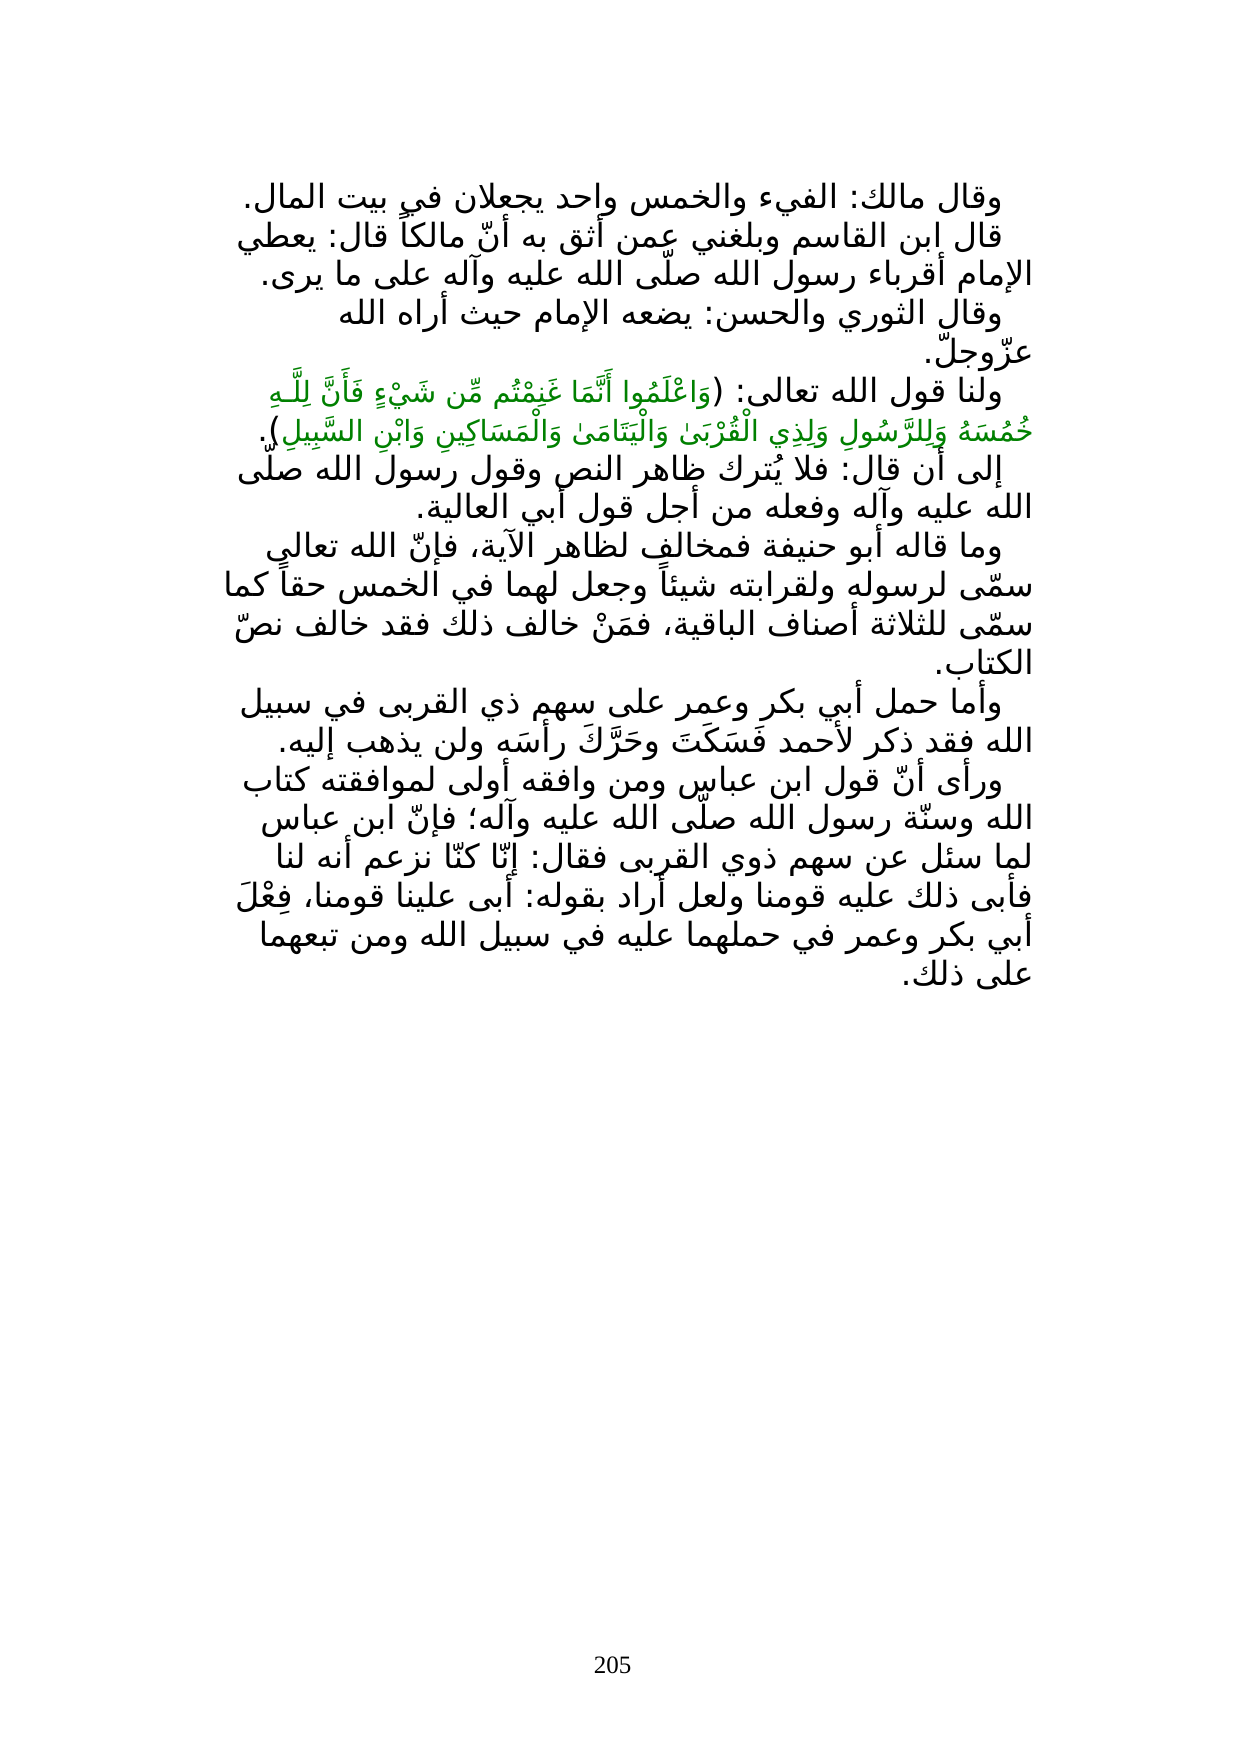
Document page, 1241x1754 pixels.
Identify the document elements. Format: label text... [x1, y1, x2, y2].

text وقال مالك: الفيء والخمس واحد يجعلان في بيت المال. [222, 177, 1033, 216]
text وأما حمل أبي بكر وعمر على سهم ذي القربى في سبيل الله فقد ذكر لأحمد فَسَكَتَ وحَرَّكَ رأسَه ولن يذهب إليه. [222, 682, 1033, 760]
text وقال الثوري والحسن: يضعه الإمام حيث أراه الله عزّوجلّ. [222, 294, 1033, 371]
text ولنا قول الله تعالى: (وَاعْلَمُوا أَنَّمَا غَنِمْتُم مِّن شَيْءٍ فَأَنَّ لِلَّـهِ خُمُسَهُ وَلِلرَّ‌سُولِ وَلِذِي الْقُرْ‌بَىٰ وَالْيَتَامَىٰ وَالْمَسَاكِينِ وَابْنِ السَّبِيلِ). [222, 371, 1033, 449]
text قال ابن القاسم وبلغني عمن أثق به أنّ مالكاً قال: يعطي الإمام أقرباء رسول الله صلّى الله عليه وآله على ما يرى. [222, 216, 1033, 294]
text ورأى أنّ قول ابن عباس ومن وافقه أولى لموافقته كتاب الله وسنّة رسول الله صلّى الله عليه وآله؛ فإنّ ابن عباس لما سئل عن سهم ذوي القربى فقال: إنّا كنّا نزعم أنه لنا فأبى ذلك عليه قومنا ولعل أراد بقوله: أبى علينا قومنا، فِعْلَ أبي بكر وعمر في حملهما عليه في سبيل الله ومن تبعهما على ذلك. [222, 760, 1033, 993]
text وما قاله أبو حنيفة فمخالف لظاهر الآية، فإنّ الله تعالى سمّى لرسوله ولقرابته شيئاً وجعل لهما في الخمس حقاً كما سمّى للثلاثة أصناف الباقية، فمَنْ خالف ذلك فقد خالف نصّ الكتاب. [222, 527, 1033, 682]
text إلى أن قال: فلا يُترك ظاهر النص وقول رسول الله صلّى الله عليه وآله وفعله من أجل قول أبي العالية. [222, 449, 1033, 527]
